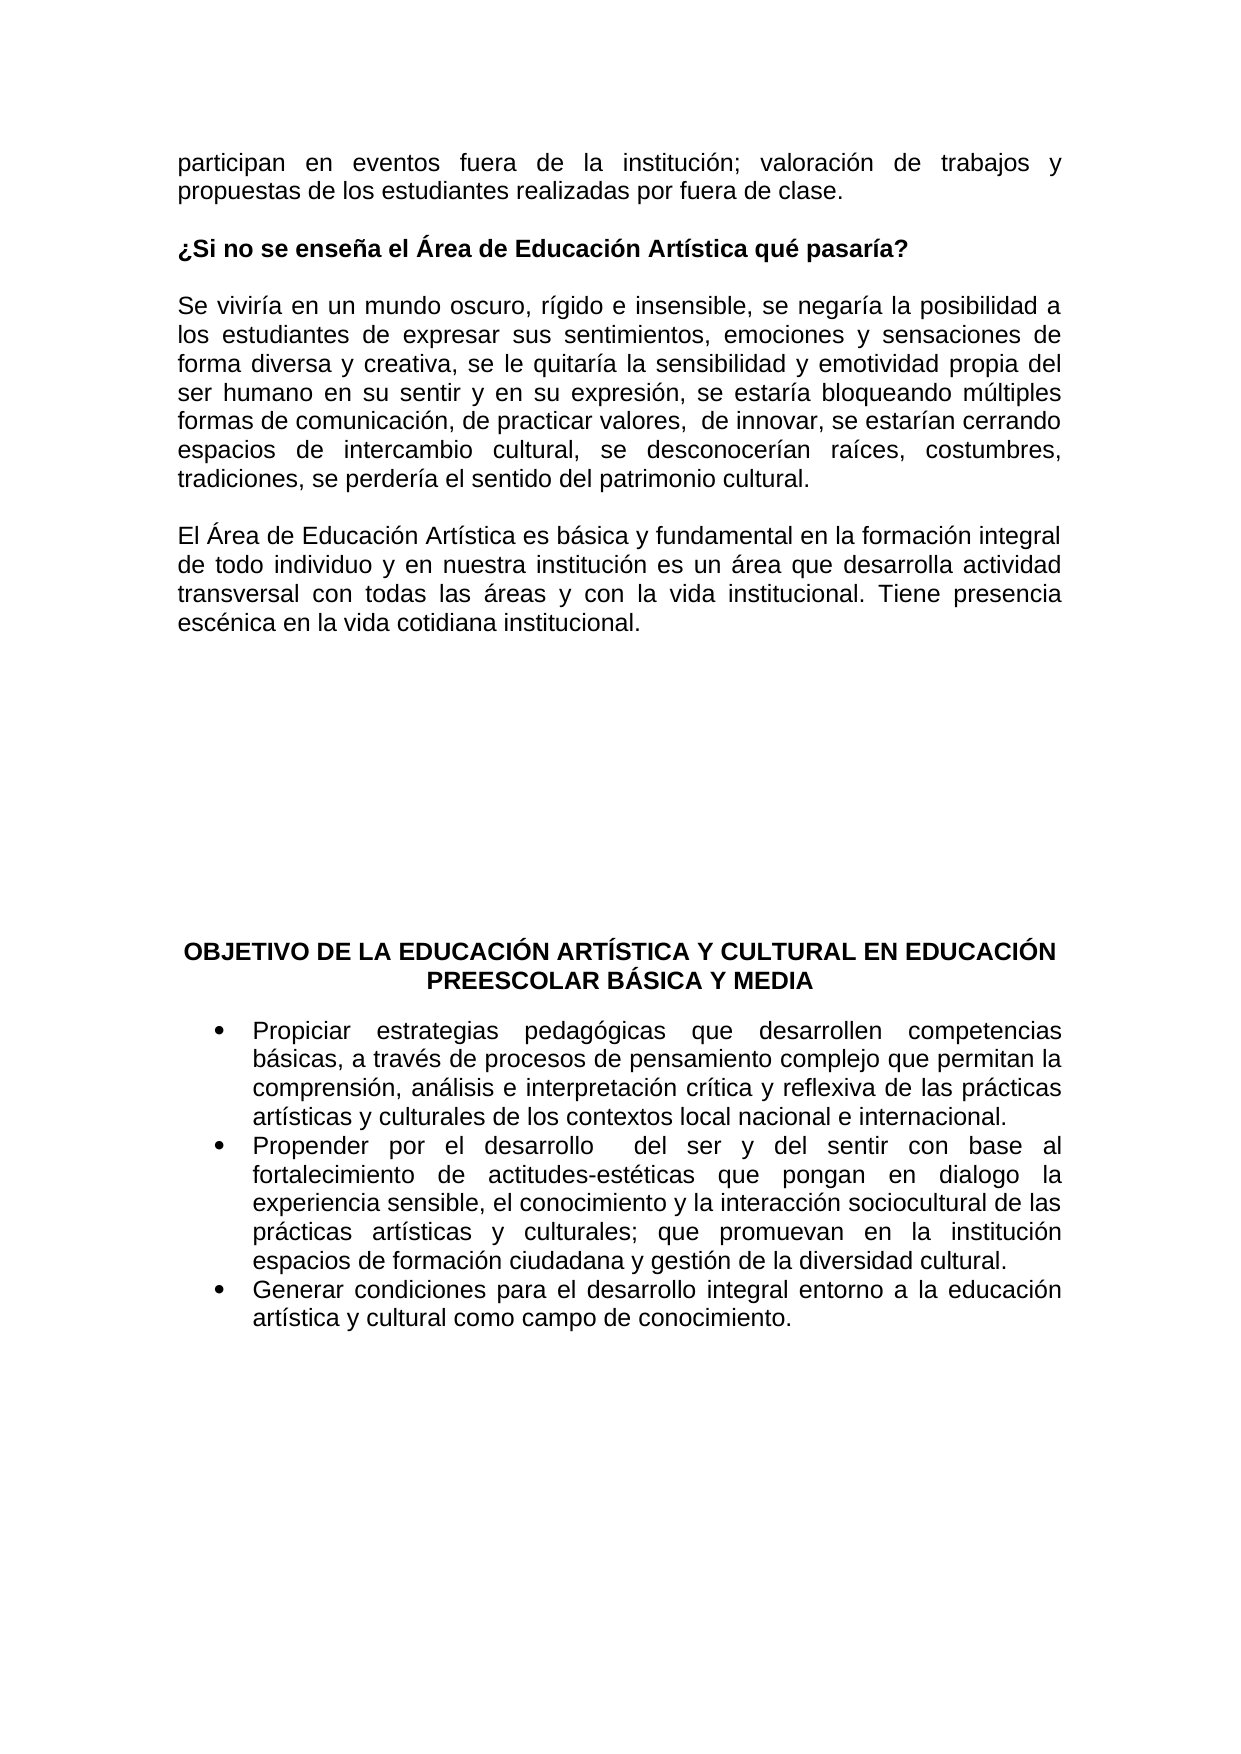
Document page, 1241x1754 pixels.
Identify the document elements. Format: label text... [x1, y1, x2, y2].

list Generar condiciones para el desarrollo integral entorno a la educación artística y cultural como campo de conocimiento. [215, 1274, 1063, 1332]
list Propiciar estrategias pedagógicas que desarrollen competencias básicas, a través de procesos de pensamiento complejo que permitan la comprensión, análisis e interpretación crítica y reflexiva de las prácticas artísticas y culturales de los contextos local nacional e internacional. [215, 1016, 1063, 1131]
text El Área de Educación Artística es básica y fundamental en la formación integral de todo individuo y en nuestra institución es un área que desarrolla actividad transversal con todas las áreas y con la vida institucional. Tiene presencia escénica en la vida cotidiana institucional. [177, 521, 1063, 636]
text ¿Si no se enseña el Área de Educación Artística qué pasaría? [177, 234, 1063, 263]
text Se viviría en un mundo oscuro, rígido e insensible, se negaría la posibilidad a los estudiantes de expresar sus sentimientos, emociones y sensaciones de forma diversa y creativa, se le quitaría la sensibilidad y emotividad propia del ser humano en su sentir y en su expresión, se estaría bloqueando múltiples formas de comunicación, de practicar valores, de innovar, se estarían cerrando espacios de intercambio cultural, se desconocerían raíces, costumbres, tradiciones, se perdería el sentido del patrimonio cultural. [177, 291, 1063, 493]
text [177, 148, 1063, 205]
list Propender por el desarrollo del ser y del sentir con base al fortalecimiento de actitudes-estéticas que pongan en dialogo la experiencia sensible, el conocimiento y la interacción sociocultural de las prácticas artísticas y culturales; que promuevan en la institución espacios de formación ciudadana y gestión de la diversidad cultural. [215, 1131, 1063, 1274]
text OBJETIVO DE LA EDUCACIÓN ARTÍSTICA Y CULTURAL EN EDUCACIÓN PREESCOLAR BÁSICA Y MEDIA [177, 937, 1063, 995]
